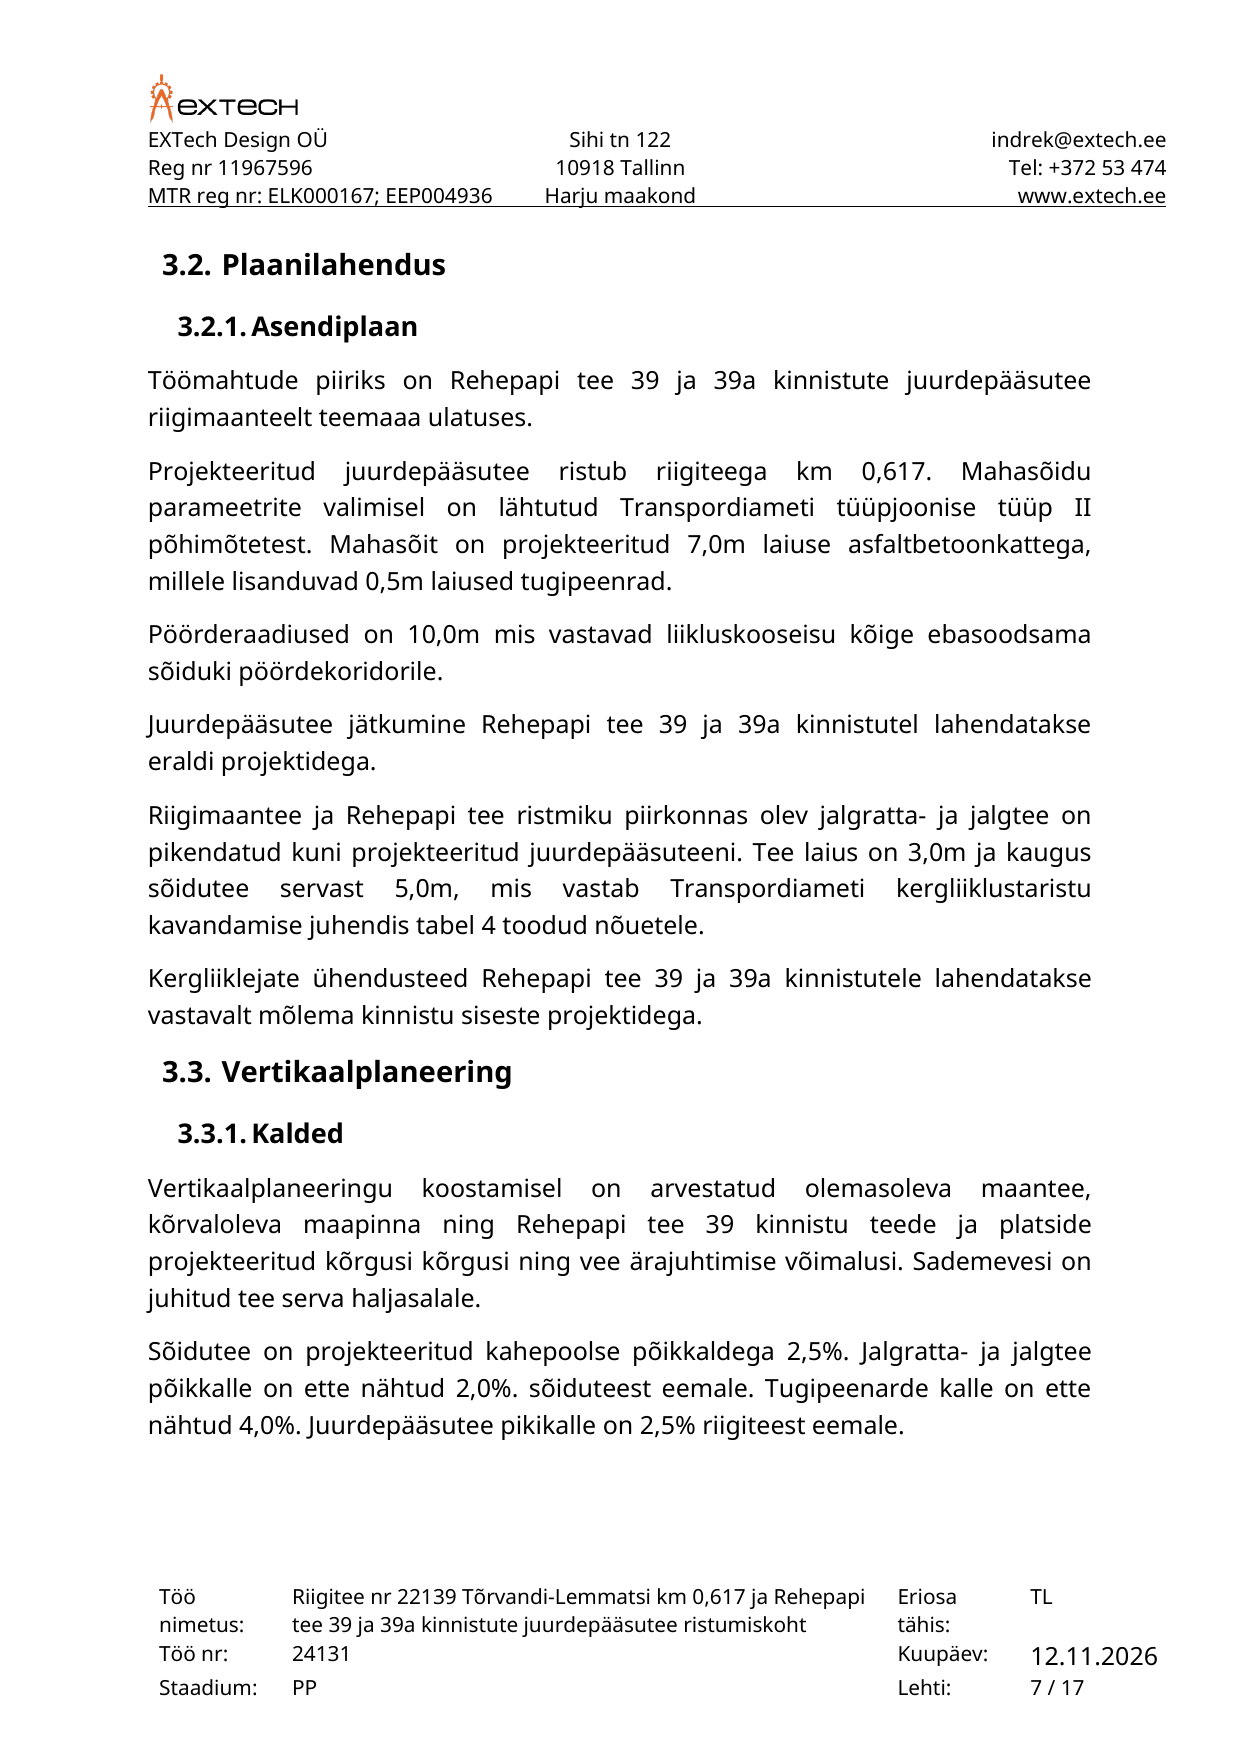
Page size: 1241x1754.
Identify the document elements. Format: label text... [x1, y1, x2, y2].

text Juurdepääsutee jätkumine Rehepapi tee 39 ja 39a kinnistutel lahendatakse eraldi projektidega. [148, 707, 1093, 778]
subtitle Kalded [177, 1115, 1093, 1152]
text Kergliiklejate ühendusteed Rehepapi tee 39 ja 39a kinnistutele lahendatakse vastavalt mõlema kinnistu siseste projektidega. [148, 961, 1093, 1032]
picture [147, 73, 300, 125]
subtitle Vertikaalplaneering [162, 1051, 1093, 1091]
text Sõidutee on projekteeritud kahepoolse põikkaldega 2,5%. Jalgratta- ja jalgtee põikkalle on ette nähtud 2,0%. sõiduteest eemale. Tugipeenarde kalle on ette nähtud 4,0%. Juurdepääsutee pikikalle on 2,5% riigiteest eemale. [148, 1334, 1093, 1442]
text Riigimaantee ja Rehepapi tee ristmiku piirkonnas olev jalgratta- ja jalgtee on pikendatud kuni projekteeritud juurdepääsuteeni. Tee laius on 3,0m ja kaugus sõidutee servast 5,0m, mis vastab Transpordiameti kergliiklustaristu kavandamise juhendis tabel 4 toodud nõuetele. [148, 797, 1093, 942]
text Vertikaalplaneeringu koostamisel on arvestatud olemasoleva maantee, kõrvaloleva maapinna ning Rehepapi tee 39 kinnistu teede ja platside projekteeritud kõrgusi kõrgusi ning vee ärajuhtimise võimalusi. Sademevesi on juhitud tee serva haljasalale. [148, 1170, 1093, 1315]
subtitle Asendiplaan [177, 308, 1093, 344]
subtitle Plaanilahendus [162, 244, 1093, 284]
text Pöörderaadiused on 10,0m mis vastavad liikluskooseisu kõige ebasoodsama sõiduki pöördekoridorile. [148, 617, 1093, 688]
text Töömahtude piiriks on Rehepapi tee 39 ja 39a kinnistute juurdepääsutee riigimaanteelt teemaaa ulatuses. [148, 363, 1093, 434]
text Projekteeritud juurdepääsutee ristub riigiteega km 0,617. Mahasõidu parameetrite valimisel on lähtutud Transpordiameti tüüpjoonise tüüp II põhimõtetest. Mahasõit on projekteeritud 7,0m laiuse asfaltbetoonkattega, millele lisanduvad 0,5m laiused tugipeenrad. [148, 453, 1093, 598]
